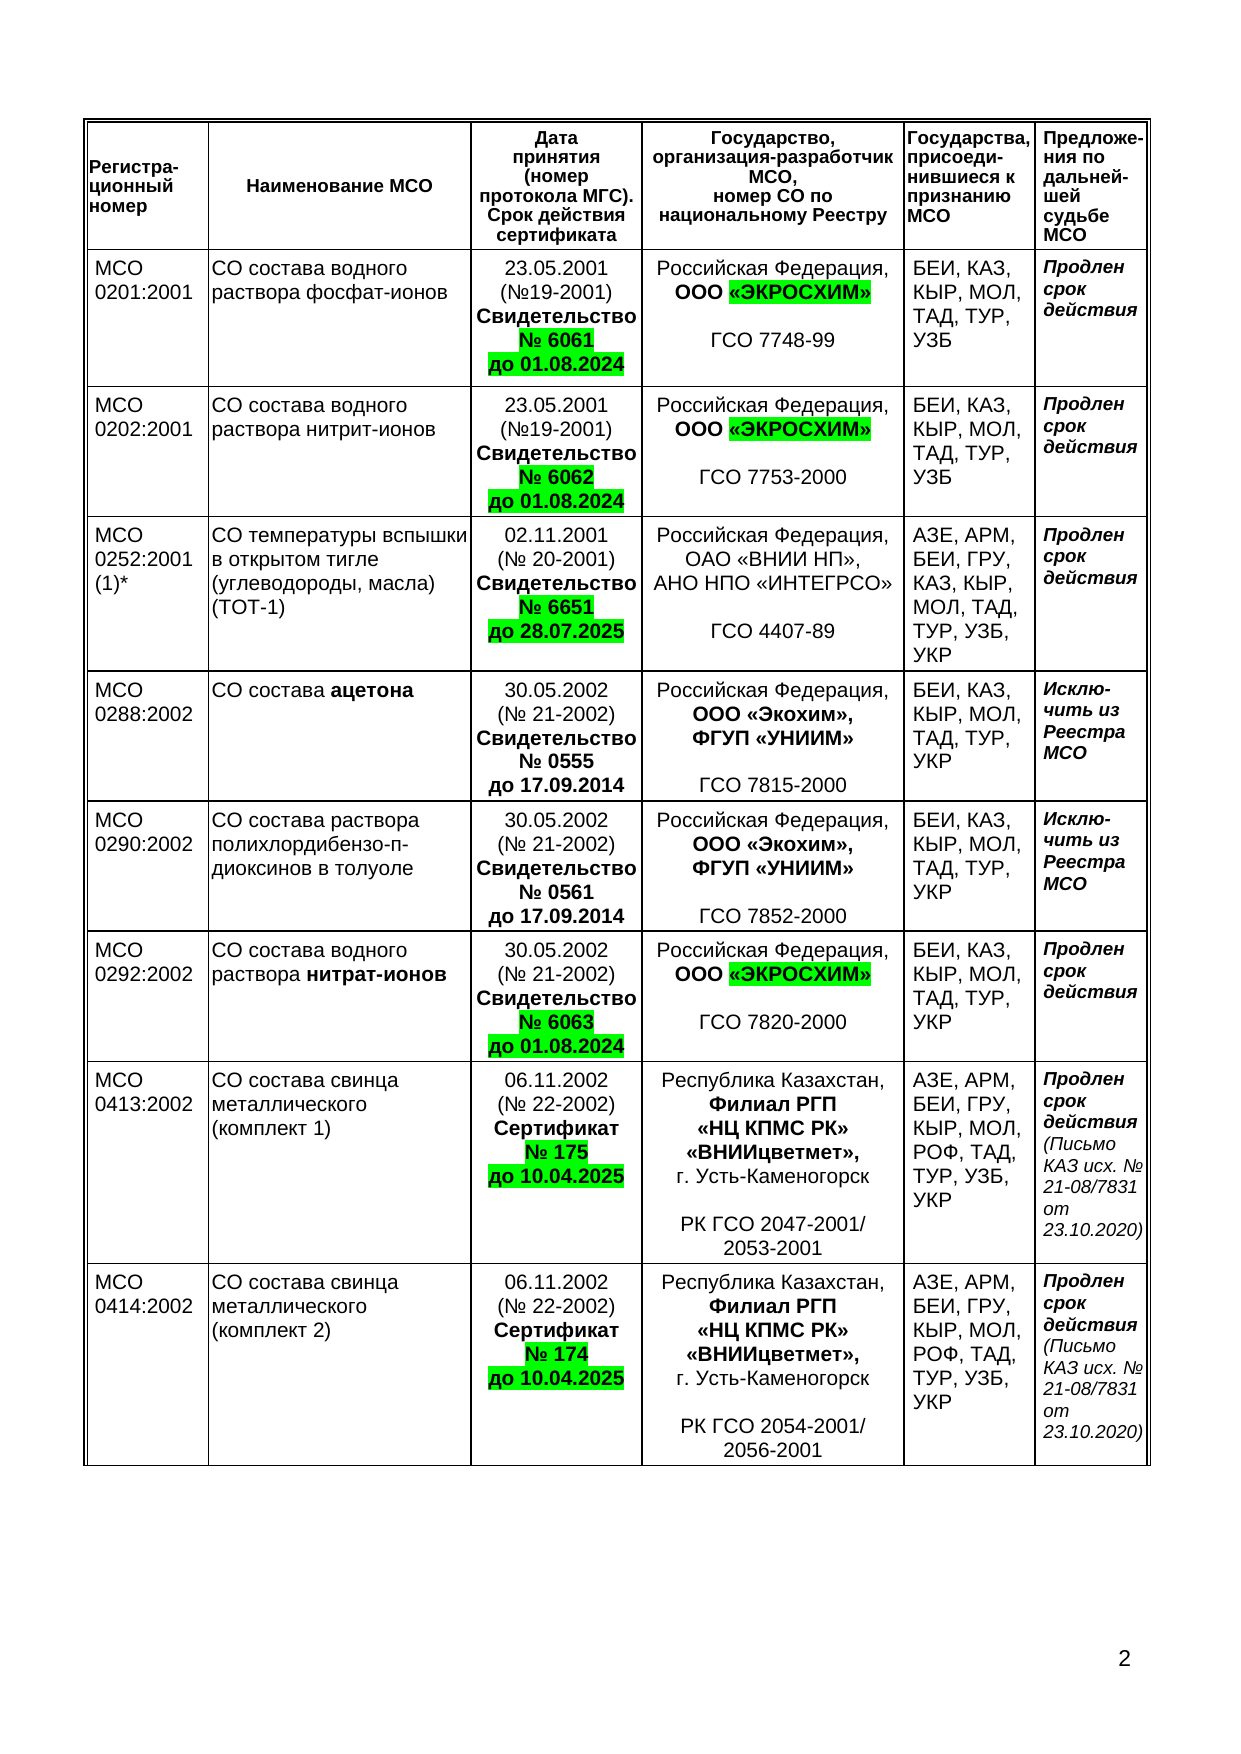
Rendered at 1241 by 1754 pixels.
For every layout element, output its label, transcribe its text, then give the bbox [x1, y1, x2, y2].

table_cell СО состава водного раствора фосфат-ионов [209, 250, 470, 386]
table_header Наименование МСО [209, 123, 470, 248]
table_cell Продлен срок действия (Письмо КАЗ исх. № 21-08/7831 от 23.10.2020) [1036, 1062, 1146, 1263]
table_cell МСО 0292:2002 [88, 932, 208, 1061]
table_cell БЕИ, КАЗ, КЫР, МОЛ, ТАД, ТУР, УКР [905, 932, 1034, 1061]
table_header Государство, организация-разработчик МСО, номер СО по национальному Реестру [643, 123, 903, 248]
table_cell СО состава водного раствора нитрат-ионов [209, 932, 470, 1061]
table_cell МСО 0288:2002 [88, 672, 208, 800]
table_cell Российская Федерация, ООО «ЭКРОСХИМ» ГСО 7753-2000 [643, 387, 903, 516]
table_cell АЗЕ, АРМ, БЕИ, ГРУ, КЫР, МОЛ, РОФ, ТАД, ТУР, УЗБ, УКР [905, 1062, 1034, 1263]
table_header Предложе-ния по дальней-шей судьбе МСО [1036, 123, 1146, 248]
table_header Дата принятия (номер протокола МГС). Срок действия сертификата [472, 123, 641, 248]
table_cell 30.05.2002 (№ 21-2002) Свидетельство № 0561 до 17.09.2014 [472, 802, 641, 930]
table_cell Продлен срок действия [1036, 387, 1146, 516]
table_cell БЕИ, КАЗ, КЫР, МОЛ, ТАД, ТУР, УКР [905, 672, 1034, 800]
table_cell БЕИ, КАЗ, КЫР, МОЛ, ТАД, ТУР, УКР [905, 802, 1034, 930]
table_cell СО состава ацетона [209, 672, 470, 800]
table_cell МСО 0413:2002 [88, 1062, 208, 1263]
table_cell Исклю-чить из Реестра МСО [1036, 802, 1146, 930]
table_cell МСО 0201:2001 [88, 250, 208, 386]
table_cell СО состава раствора полихлордибензо-п-диоксинов в толуоле [209, 802, 470, 930]
table_cell Исклю-чить из Реестра МСО [1036, 672, 1146, 800]
table_cell 02.11.2001 (№ 20-2001) Свидетельство № 6651 до 28.07.2025 [472, 517, 641, 670]
table_cell Российская Федерация, ООО «Экохим», ФГУП «УНИИМ» ГСО 7815-2000 [643, 672, 903, 800]
table_cell АЗЕ, АРМ, БЕИ, ГРУ, КАЗ, КЫР, МОЛ, ТАД, ТУР, УЗБ, УКР [905, 517, 1034, 670]
table_header Государства, присоеди-нившиеся к признанию МСО [905, 123, 1034, 248]
table_cell 23.05.2001 (№19-2001) Свидетельство № 6061 до 01.08.2024 [472, 250, 641, 386]
table_cell Продлен срок действия (Письмо КАЗ исх. № 21-08/7831 от 23.10.2020) [1036, 1264, 1146, 1465]
table_cell 06.11.2002 (№ 22-2002) Сертификат № 175 до 10.04.2025 [472, 1062, 641, 1263]
table_cell МСО 0252:2001 (1)* [88, 517, 208, 670]
table_cell 06.11.2002 (№ 22-2002) Сертификат № 174 до 10.04.2025 [472, 1264, 641, 1465]
table_cell Российская Федерация, ОАО «ВНИИ НП», АНО НПО «ИНТЕГРСО» ГСО 4407-89 [643, 517, 903, 670]
table_cell СО температуры вспышки в открытом тигле (углеводороды, масла) (ТОТ-1) [209, 517, 470, 670]
table_cell МСО 0202:2001 [88, 387, 208, 516]
table_cell СО состава водного раствора нитрит-ионов [209, 387, 470, 516]
table_cell Продлен срок действия [1036, 517, 1146, 670]
table_cell 30.05.2002 (№ 21-2002) Свидетельство № 6063 до 01.08.2024 [472, 932, 641, 1061]
table_cell СО состава свинца металлического (комплект 2) [209, 1264, 470, 1465]
table_cell Республика Казахстан, Филиал РГП «НЦ КПМС РК» «ВНИИцветмет», г. Усть-Каменогорск РК ГСО 2054-2001/ 2056-2001 [643, 1264, 903, 1465]
table_cell СО состава свинца металлического (комплект 1) [209, 1062, 470, 1263]
table_cell МСО 0414:2002 [88, 1264, 208, 1465]
table_cell Республика Казахстан, Филиал РГП «НЦ КПМС РК» «ВНИИцветмет», г. Усть-Каменогорск РК ГСО 2047-2001/ 2053-2001 [643, 1062, 903, 1263]
table_header Регистра-ционный номер [88, 123, 208, 248]
table_cell 23.05.2001 (№19-2001) Свидетельство № 6062 до 01.08.2024 [472, 387, 641, 516]
table_cell Продлен срок действия [1036, 932, 1146, 1061]
table_cell Российская Федерация, ООО «ЭКРОСХИМ» ГСО 7748-99 [643, 250, 903, 386]
table_cell Российская Федерация, ООО «ЭКРОСХИМ» ГСО 7820-2000 [643, 932, 903, 1061]
table_cell МСО 0290:2002 [88, 802, 208, 930]
table_cell БЕИ, КАЗ, КЫР, МОЛ, ТАД, ТУР, УЗБ [905, 250, 1034, 386]
table_cell Продлен срок действия [1036, 250, 1146, 386]
table_cell 30.05.2002 (№ 21-2002) Свидетельство № 0555 до 17.09.2014 [472, 672, 641, 800]
table_cell Российская Федерация, ООО «Экохим», ФГУП «УНИИМ» ГСО 7852-2000 [643, 802, 903, 930]
table_cell БЕИ, КАЗ, КЫР, МОЛ, ТАД, ТУР, УЗБ [905, 387, 1034, 516]
table_cell АЗЕ, АРМ, БЕИ, ГРУ, КЫР, МОЛ, РОФ, ТАД, ТУР, УЗБ, УКР [905, 1264, 1034, 1465]
